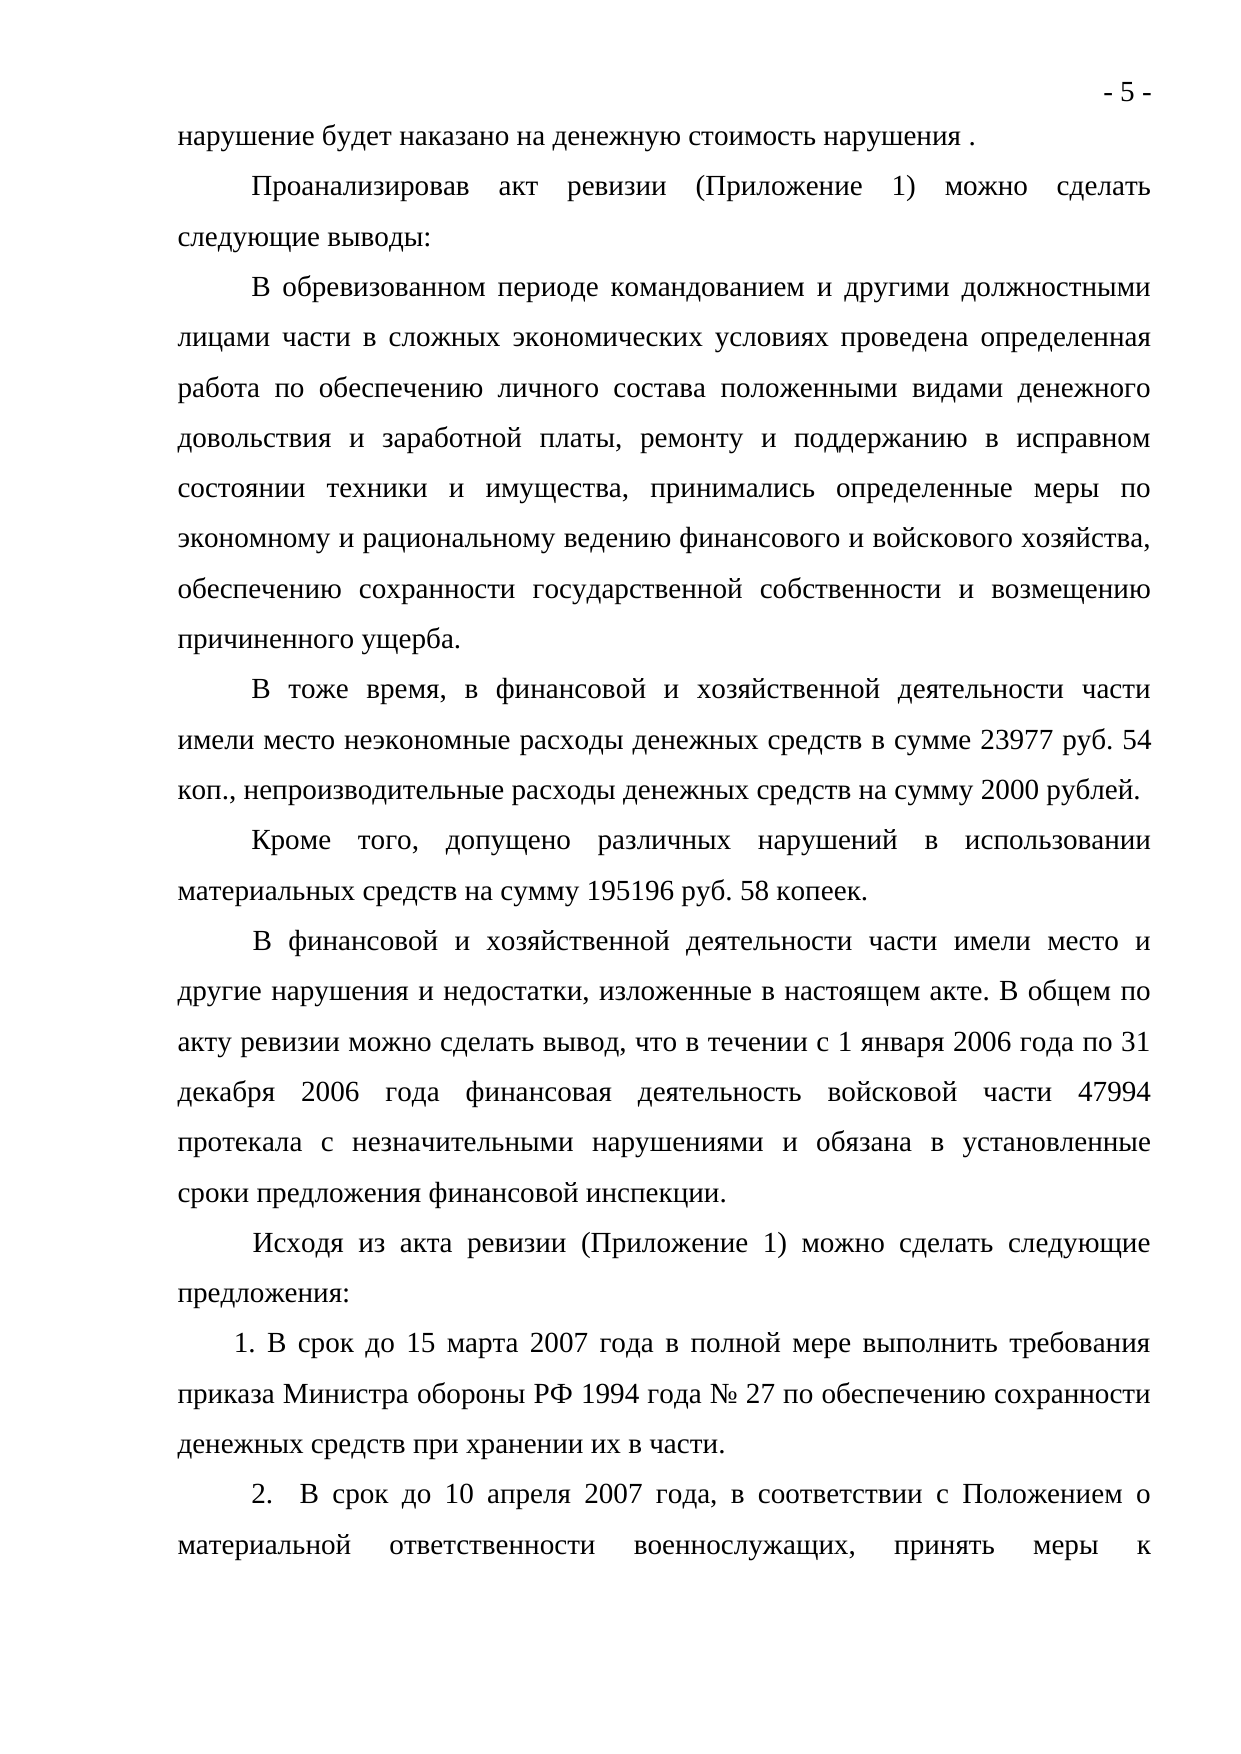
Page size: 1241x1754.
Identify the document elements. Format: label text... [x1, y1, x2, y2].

text 1. В срок до 15 марта 2007 года в полной мере выполнить требования приказа Министра обороны РФ 1994 года № 27 по обеспечению сохранности денежных средств при хранении их в части. [177, 1326, 1152, 1460]
text Исходя из акта ревизии (Приложение 1) можно сделать следующие предложения: [177, 1225, 1152, 1309]
text В обревизованном периоде командованием и другими должностными лицами части в сложных экономических условиях проведена определенная работа по обеспечению личного состава положенными видами денежного довольствия и заработной платы, ремонту и поддержанию в исправном состоянии техники и имущества, принимались определенные меры по экономному и рациональному ведению финансового и войскового хозяйства, обеспечению сохранности государственной собственности и возмещению причиненного ущерба. [177, 269, 1152, 655]
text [177, 1477, 1152, 1560]
text Кроме того, допущено различных нарушений в использовании материальных средств на сумму 195196 руб. 58 копеек. [177, 822, 1152, 906]
text В финансовой и хозяйственной деятельности части имели место и другие нарушения и недостатки, изложенные в настоящем акте. В общем по акту ревизии можно сделать вывод, что в течении с 1 января 2006 года по 31 декабря 2006 года финансовая деятельность войсковой части 47994 протекала с незначительными нарушениями и обязана в установленные сроки предложения финансовой инспекции. [177, 923, 1152, 1208]
subtitle Проанализировав акт ревизии (Приложение 1) можно сделать следующие выводы: [177, 168, 1152, 252]
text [177, 118, 1152, 152]
text В тоже время, в финансовой и хозяйственной деятельности части имели место неэкономные расходы денежных средств в сумме 23977 руб. 54 коп., непроизводительные расходы денежных средств на сумму 2000 рублей. [177, 672, 1152, 806]
